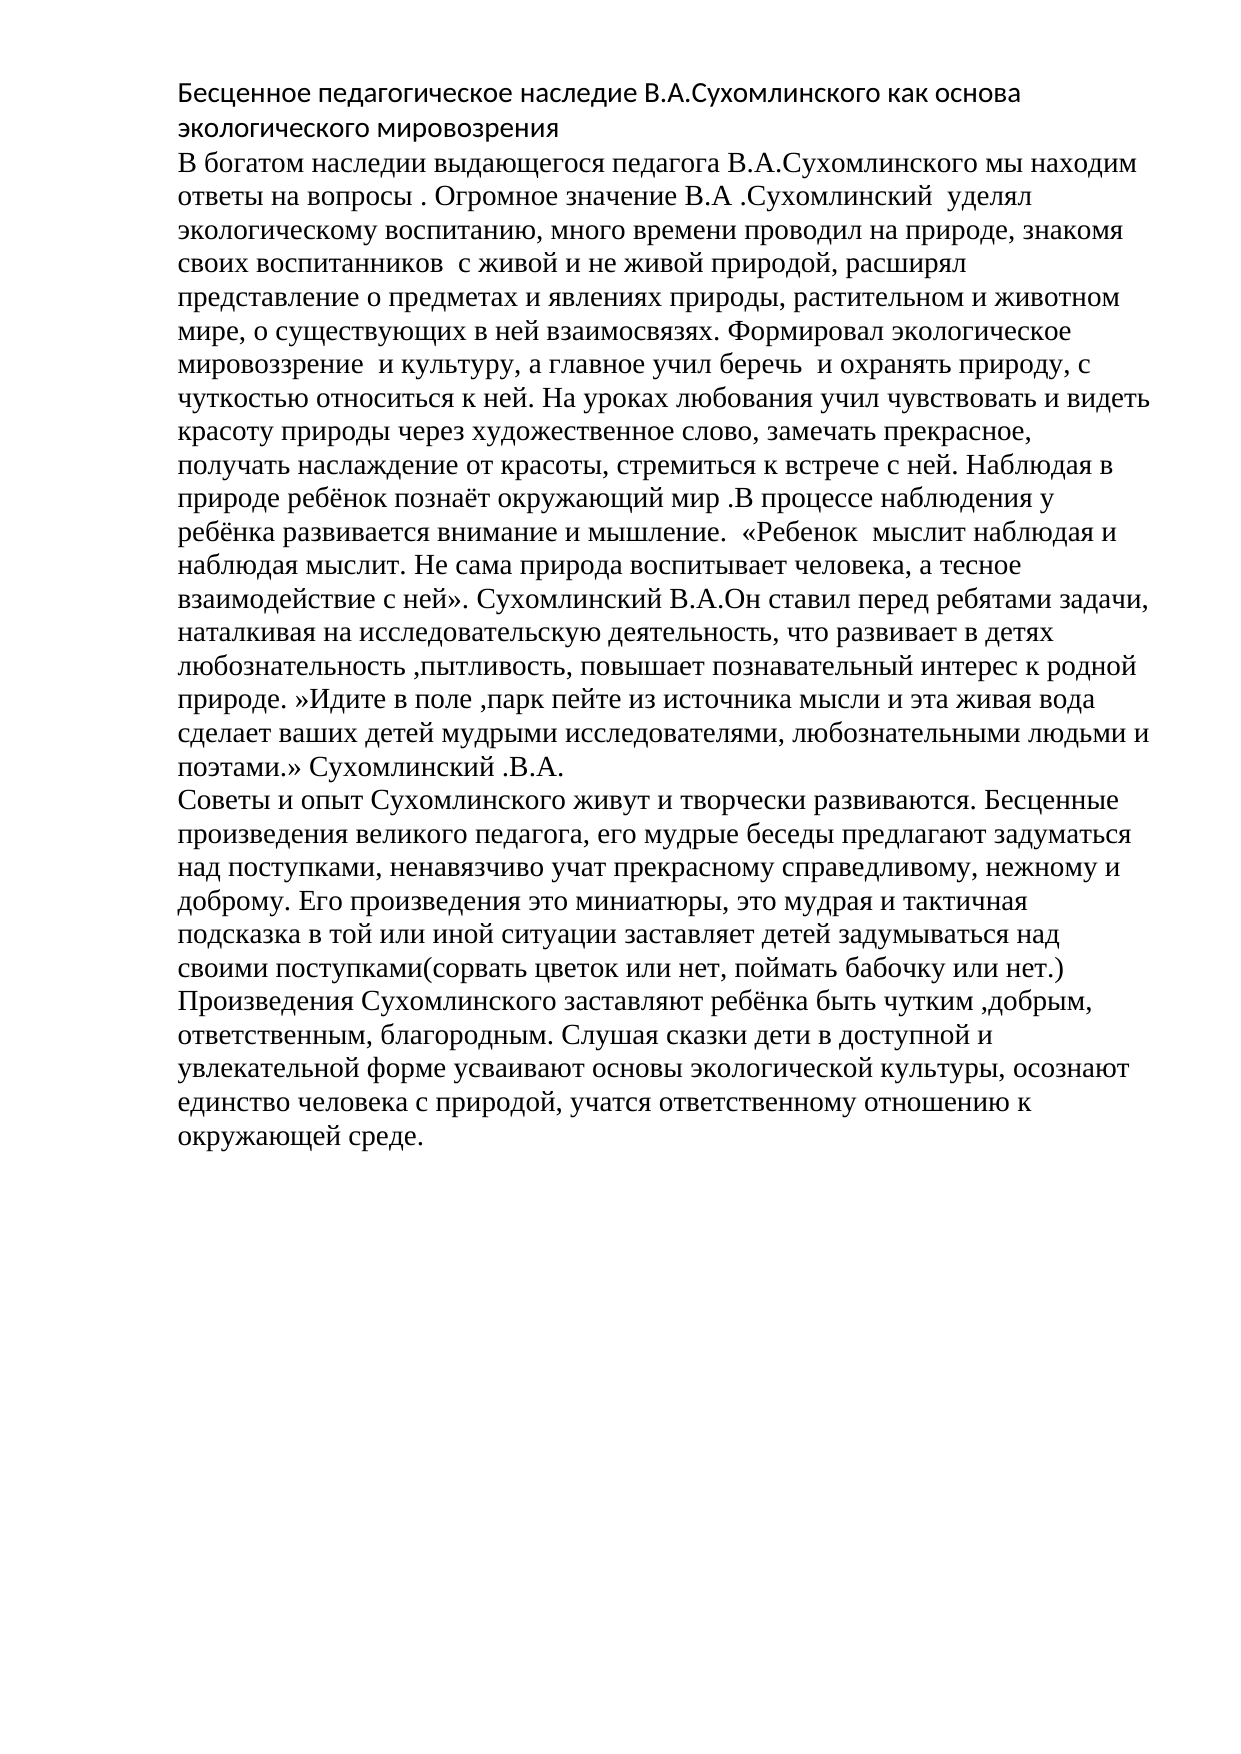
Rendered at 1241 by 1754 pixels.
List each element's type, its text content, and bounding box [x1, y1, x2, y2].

text Советы и опыт Сухомлинского живут и творчески развиваются. Бесценные произведения великого педагога, его мудрые беседы предлагают задуматься над поступками, ненавязчиво учат прекрасному справедливому, нежному и доброму. Его произведения это миниатюры, это мудрая и тактичная подсказка в той или иной ситуации заставляет детей задумываться над своими поступками(сорвать цветок или нет, поймать бабочку или нет.) Произведения Сухомлинского заставляют ребёнка быть чутким ,добрым, ответственным, благородным. Слушая сказки дети в доступной и увлекательной форме усваивают основы экологической культуры, осознают единство человека с природой, учатся ответственному отношению к окружающей среде. [177, 782, 1152, 1151]
text В богатом наследии выдающегося педагога В.А.Сухомлинского мы находим ответы на вопросы . Огромное значение В.А .Сухомлинский уделял экологическому воспитанию, много времени проводил на природе, знакомя своих воспитанников с живой и не живой природой, расширял представление о предметах и явлениях природы, растительном и животном мире, о существующих в ней взаимосвязях. Формировал экологическое мировоззрение и культуру, а главное учил беречь и охранять природу, с чуткостью относиться к ней. На уроках любования учил чувствовать и видеть красоту природы через художественное слово, замечать прекрасное, получать наслаждение от красоты, стремиться к встрече с ней. Наблюдая в природе ребёнок познаёт окружающий мир .В процессе наблюдения у ребёнка развивается внимание и мышление. «Ребенок мыслит наблюдая и наблюдая мыслит. Не сама природа воспитывает человека, а тесное взаимодействие с ней». Сухомлинский В.А.Он ставил перед ребятами задачи, наталкивая на исследовательскую деятельность, что развивает в детях любознательность ,пытливость, повышает познавательный интерес к родной природе. »Идите в поле ,парк пейте из источника мысли и эта живая вода сделает ваших детей мудрыми исследователями, любознательными людьми и поэтами.» Сухомлинский .В.А. [177, 145, 1152, 782]
